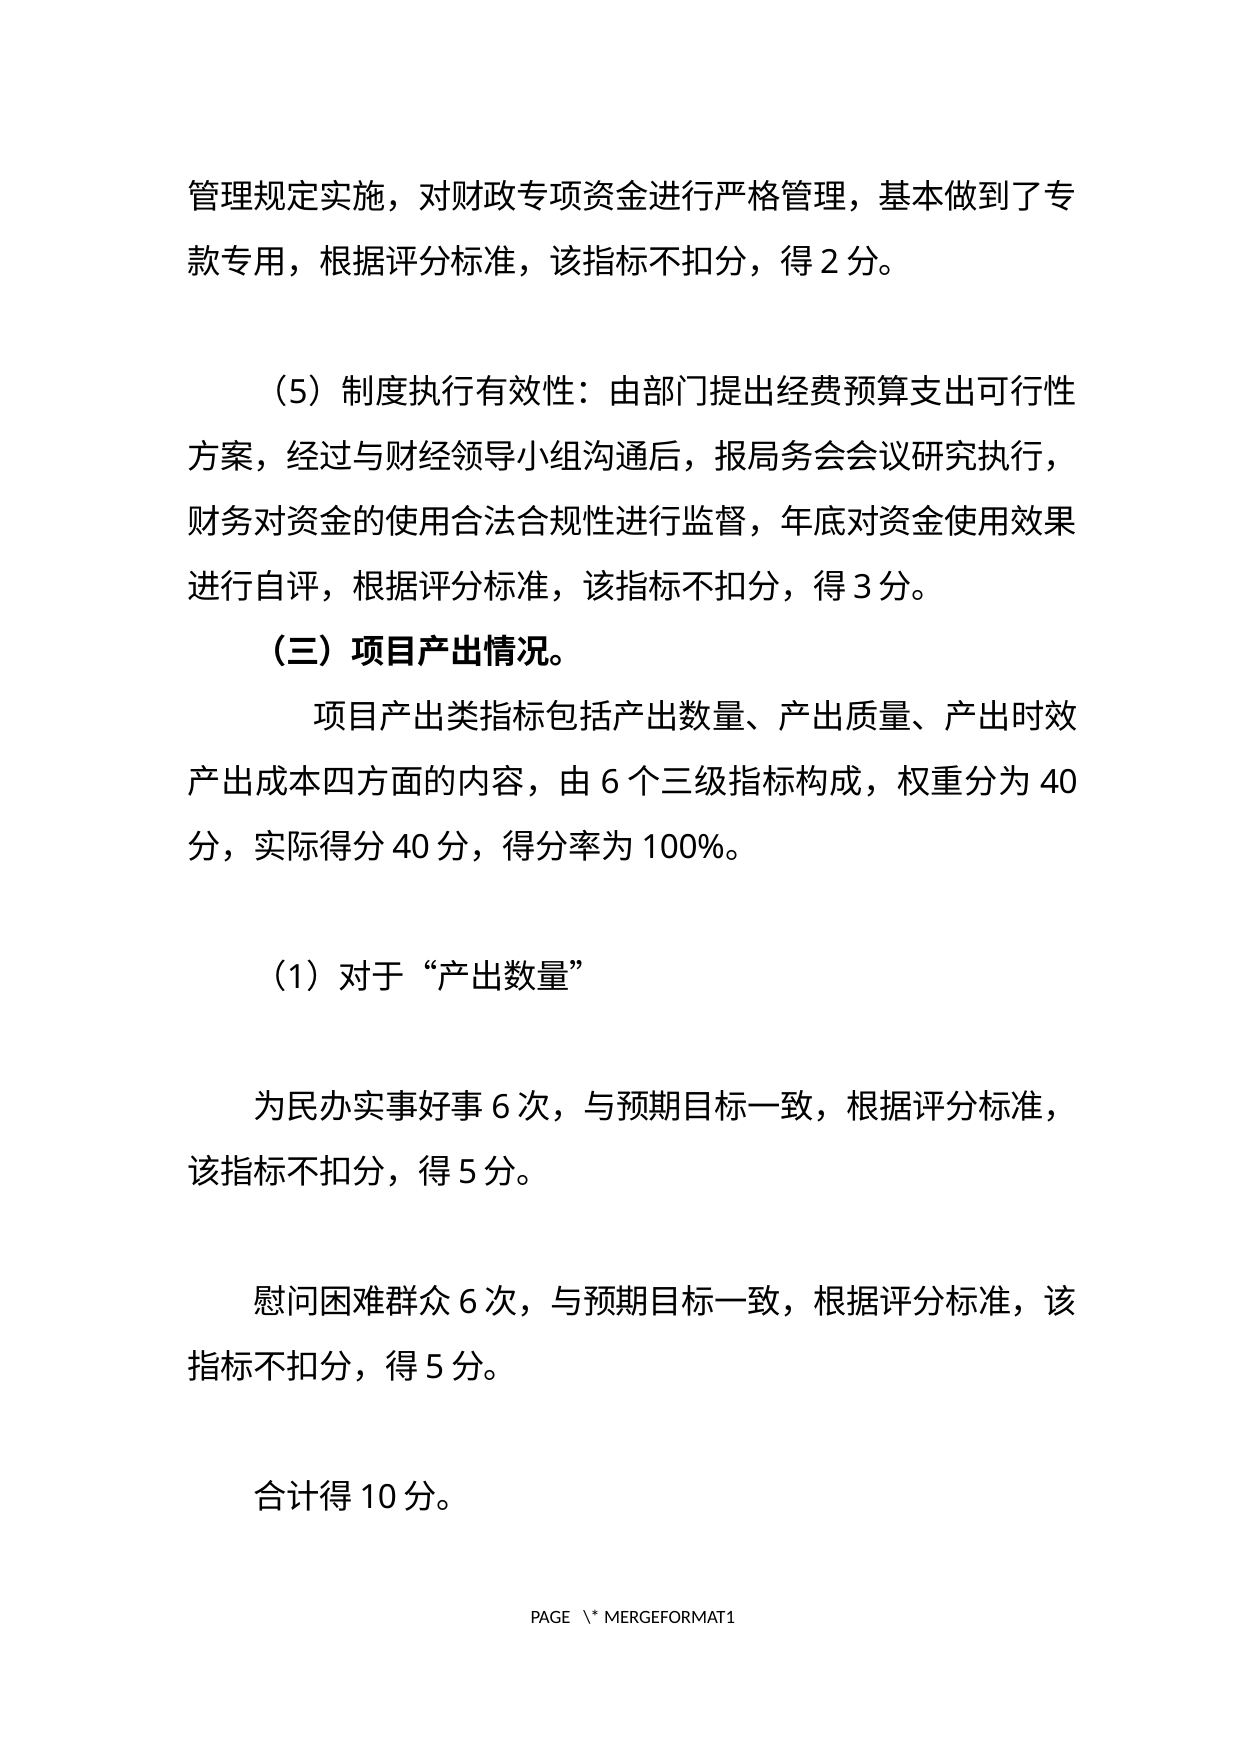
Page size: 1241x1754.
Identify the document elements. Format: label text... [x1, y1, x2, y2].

text （三）项目产出情况。 [187, 617, 1078, 682]
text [187, 162, 1078, 617]
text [187, 682, 1078, 1527]
